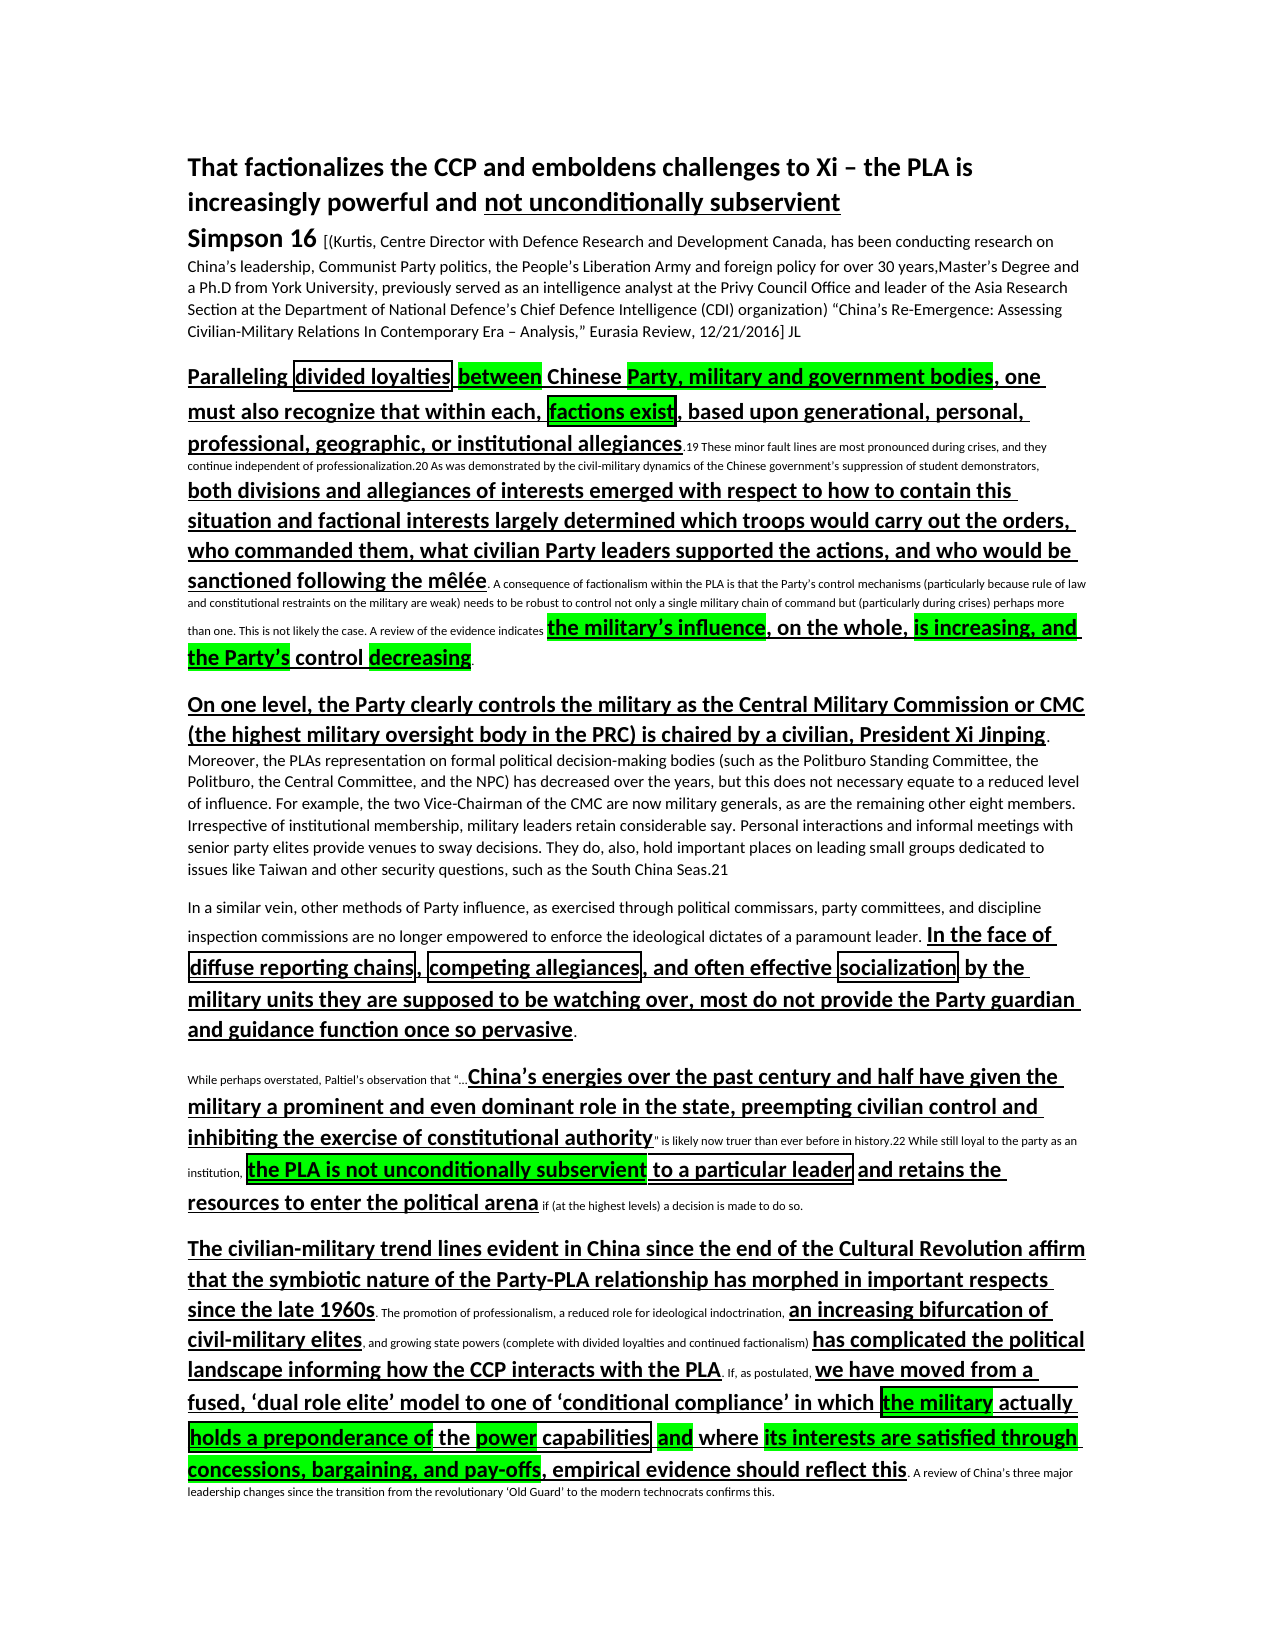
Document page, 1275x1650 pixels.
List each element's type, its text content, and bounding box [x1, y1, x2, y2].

subtitle That factionalizes the CCP and emboldens challenges to Xi – the PLA is increasingly powerful and not unconditionally subservient [187, 150, 1087, 219]
text While perhaps overstated, Paltiel’s observation that “…China’s energies over the past century and half have given the military a prominent and even dominant role in the state, preempting civilian control and inhibiting the exercise of constitutional authority” is likely now truer than ever before in history.22 While still loyal to the party as an institution, the PLA is not unconditionally subservient to a particular leader and retains the resources to enter the political arena if (at the highest levels) a decision is made to do so. [187, 1062, 1087, 1216]
text On one level, the Party clearly controls the military as the Central Military Commission or CMC (the highest military oversight body in the PRC) is chaired by a civilian, President Xi Jinping. Moreover, the PLAs representation on formal political decision-making bodies (such as the Politburo Standing Committee, the Politburo, the Central Committee, and the NPC) has decreased over the years, but this does not necessary equate to a reduced level of influence. For example, the two Vice-Chairman of the CMC are now military generals, as are the remaining other eight members. Irrespective of institutional membership, military leaders retain considerable say. Personal interactions and informal meetings with senior party elites provide venues to sway decisions. They do, also, hold important places on leading small groups dedicated to issues like Taiwan and other security questions, such as the South China Seas.21 [187, 690, 1087, 879]
text In a similar vein, other methods of Party influence, as exercised through political commissars, party committees, and discipline inspection commissions are no longer empowered to enforce the ideological dictates of a paramount leader. In the face of diffuse reporting chains, competing allegiances, and often effective socialization by the military units they are supposed to be watching over, most do not provide the Party guardian and guidance function once so pervasive. [187, 898, 1087, 1043]
text The civilian-military trend lines evident in China since the end of the Cultural Revolution affirm that the symbiotic nature of the Party-PLA relationship has morphed in important respects since the late 1960s. The promotion of professionalism, a reduced role for ideological indoctrination, an increasing bifurcation of civil-military elites, and growing state powers (complete with divided loyalties and continued factionalism) has complicated the political landscape informing how the CCP interacts with the PLA. If, as postulated, we have moved from a fused, ‘dual role elite’ model to one of ‘conditional compliance’ in which the military actually holds a preponderance of the power capabilities and where its interests are satisfied through concessions, bargaining, and pay-offs, empirical evidence should reflect this. A review of China’s three major leadership changes since the transition from the revolutionary ‘Old Guard’ to the modern technocrats confirms this. [187, 1234, 1087, 1499]
text Simpson 16 [(Kurtis, Centre Director with Defence Research and Development Canada, has been conducting research on China’s leadership, Communist Party politics, the People’s Liberation Army and foreign policy for over 30 years,Master’s Degree and a Ph.D from York University, previously served as an intelligence analyst at the Privy Council Office and leader of the Asia Research Section at the Department of National Defence’s Chief Defence Intelligence (CDI) organization) “China’s Re-Emergence: Assessing Civilian-Military Relations In Contemporary Era – Analysis,” Eurasia Review, 12/21/2016] JL [187, 221, 1087, 342]
text Paralleling divided loyalties between Chinese Party, military and government bodies, one must also recognize that within each, factions exist, based upon generational, personal, professional, geographic, or institutional allegiances.19 These minor fault lines are most pronounced during crises, and they continue independent of professionalization.20 As was demonstrated by the civil-military dynamics of the Chinese government’s suppression of student demonstrators, both divisions and allegiances of interests emerged with respect to how to contain this situation and factional interests largely determined which troops would carry out the orders, who commanded them, what civilian Party leaders supported the actions, and who would be sanctioned following the mêlée. A consequence of factionalism within the PLA is that the Party’s control mechanisms (particularly because rule of law and constitutional restraints on the military are weak) needs to be robust to control not only a single military chain of command but (particularly during crises) perhaps more than one. This is not likely the case. A review of the evidence indicates the military’s influence, on the whole, is increasing, and the Party’s control decreasing. [187, 360, 1087, 671]
